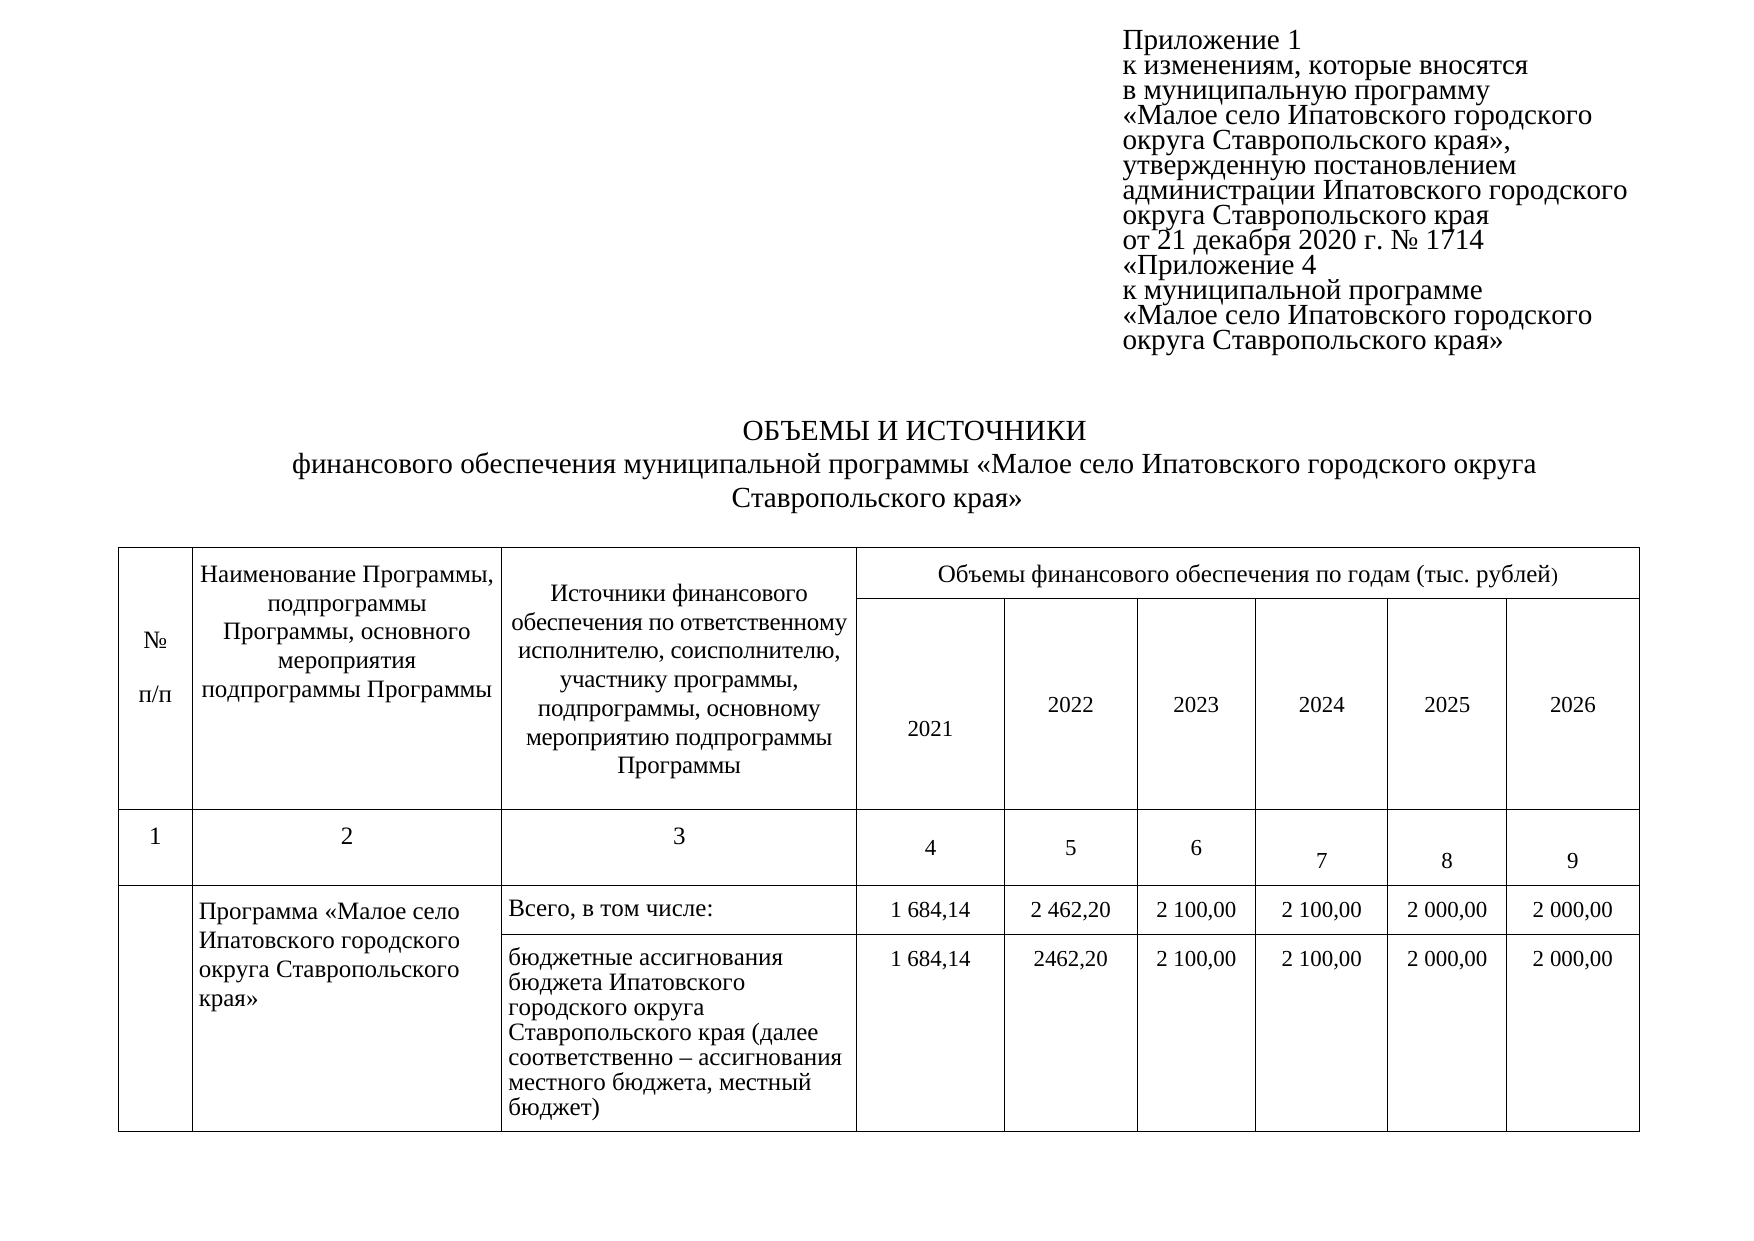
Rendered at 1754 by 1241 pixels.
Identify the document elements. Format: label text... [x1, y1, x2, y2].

text Приложение 1 [1122, 29, 1636, 54]
table_cell 2 000,00 [1507, 935, 1639, 1131]
table_header Источники финансового обеспечения по ответственному исполнителю, соисполнителю, участнику программы, подпрограммы, основному мероприятию подпрограммы Программы [502, 548, 856, 809]
table_cell 5 [1005, 810, 1137, 885]
table_cell 7 [1256, 810, 1387, 885]
table_cell 2 100,00 [1256, 886, 1387, 933]
table_cell 1 684,14 [857, 935, 1004, 1131]
text к изменениям, которые вносятся [1122, 54, 1636, 79]
table_cell 2021 [857, 599, 1004, 809]
text «Приложение 4 [1122, 254, 1636, 279]
table_cell 2 000,00 [1388, 935, 1506, 1131]
table_header Наименование Программы, подпрограммы Программы, основного мероприятия подпрограммы Программы [193, 548, 501, 809]
table_cell 9 [1507, 810, 1639, 885]
table_cell 2 100,00 [1256, 935, 1387, 1131]
text от 21 декабря 2020 г. № 1714 [1122, 229, 1636, 254]
text в муниципальную программу [1122, 79, 1636, 104]
table_header Объемы финансового обеспечения по годам (тыс. рублей) [857, 548, 1639, 598]
text ОБЪЕМЫ И ИСТОЧНИКИ [118, 413, 1636, 447]
table_cell 4 [857, 810, 1004, 885]
table_cell [119, 886, 192, 1131]
table_cell 8 [1388, 810, 1506, 885]
table_cell 2022 [1005, 599, 1137, 809]
text к муниципальной программе [1122, 279, 1636, 304]
table_cell 1 [119, 810, 192, 885]
table_header № п/п [119, 548, 192, 809]
table_cell 2025 [1388, 599, 1506, 809]
table_cell 1 684,14 [857, 886, 1004, 933]
text «Малое село Ипатовского городского округа Ставропольского края» [1122, 304, 1636, 354]
table_cell 2462,20 [1005, 935, 1137, 1131]
table_cell Программа «Малое село Ипатовского городского округа Ставропольского края» [193, 886, 501, 1131]
table_cell 3 [502, 810, 856, 885]
table_cell 2 462,20 [1005, 886, 1137, 933]
table_cell 2 [193, 810, 501, 885]
text финансового обеспечения муниципальной программы «Малое село Ипатовского городского округа Ставропольского края» [118, 447, 1636, 514]
table_cell 2 100,00 [1138, 935, 1255, 1131]
table_cell 2 100,00 [1138, 886, 1255, 933]
text «Малое село Ипатовского городского округа Ставропольского края», утвержденную постановлением администрации Ипатовского городского округа Ставропольского края [1122, 104, 1636, 229]
table_cell 6 [1138, 810, 1255, 885]
table_cell 2 000,00 [1507, 886, 1639, 933]
table_cell бюджетные ассигнования бюджета Ипатовского городского округа Ставропольского края (далее соответственно – ассигнования местного бюджета, местный бюджет) [502, 935, 856, 1131]
table_cell Всего, в том числе: [502, 886, 856, 933]
table_cell 2023 [1138, 599, 1255, 809]
table_cell 2026 [1507, 599, 1639, 809]
table_cell 2024 [1256, 599, 1387, 809]
table_cell 2 000,00 [1388, 886, 1506, 933]
